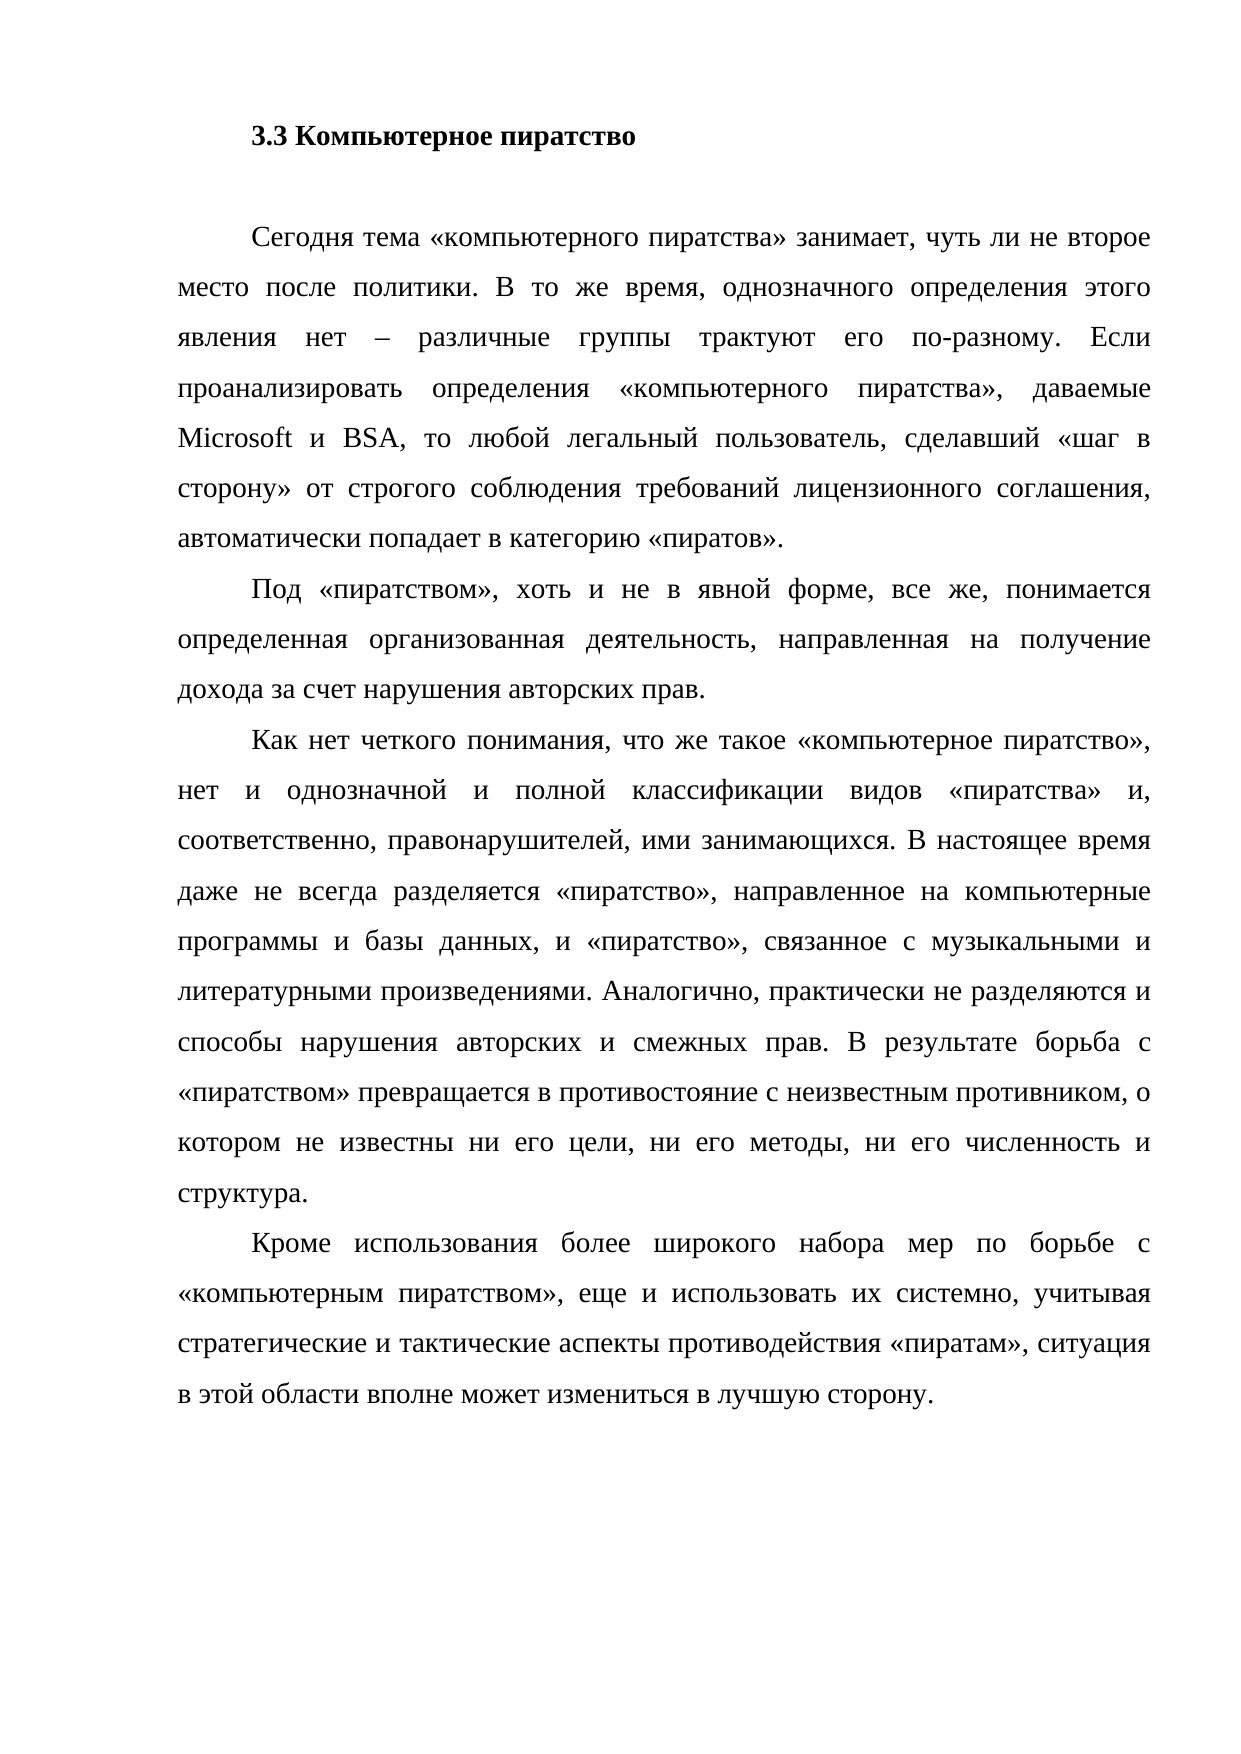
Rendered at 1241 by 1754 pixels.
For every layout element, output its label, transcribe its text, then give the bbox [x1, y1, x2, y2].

text Кроме использования более широкого набора мер по борьбе с «компьютерным пиратством», еще и использовать их системно, учитывая стратегические и тактические аспекты противодействия «пиратам», ситуация в этой области вполне может измениться в лучшую сторону. [177, 1225, 1152, 1409]
text Под «пиратством», хоть и не в явной форме, все же, понимается определенная организованная деятельность, направленная на получение дохода за счет нарушения авторских прав. [177, 571, 1152, 705]
text Сегодня тема «компьютерного пиратства» занимает, чуть ли не второе место после политики. В то же время, однозначного определения этого явления нет – различные группы трактуют его по-разному. Если проанализировать определения «компьютерного пиратства», даваемые Microsoft и BSA, то любой легальный пользователь, сделавший «шаг в сторону» от строгого соблюдения требований лицензионного соглашения, автоматически попадает в категорию «пиратов». [177, 219, 1152, 554]
text Как нет четкого понимания, что же такое «компьютерное пиратство», нет и однозначной и полной классификации видов «пиратства» и, соответственно, правонарушителей, ими занимающихся. В настоящее время даже не всегда разделяется «пиратство», направленное на компьютерные программы и базы данных, и «пиратство», связанное с музыкальными и литературными произведениями. Аналогично, практически не разделяются и способы нарушения авторских и смежных прав. В результате борьба с «пиратством» превращается в противостояние с неизвестным противником, о котором не известны ни его цели, ни его методы, ни его численность и структура. [177, 722, 1152, 1208]
text 3.3 Компьютерное пиратство [177, 118, 1152, 152]
